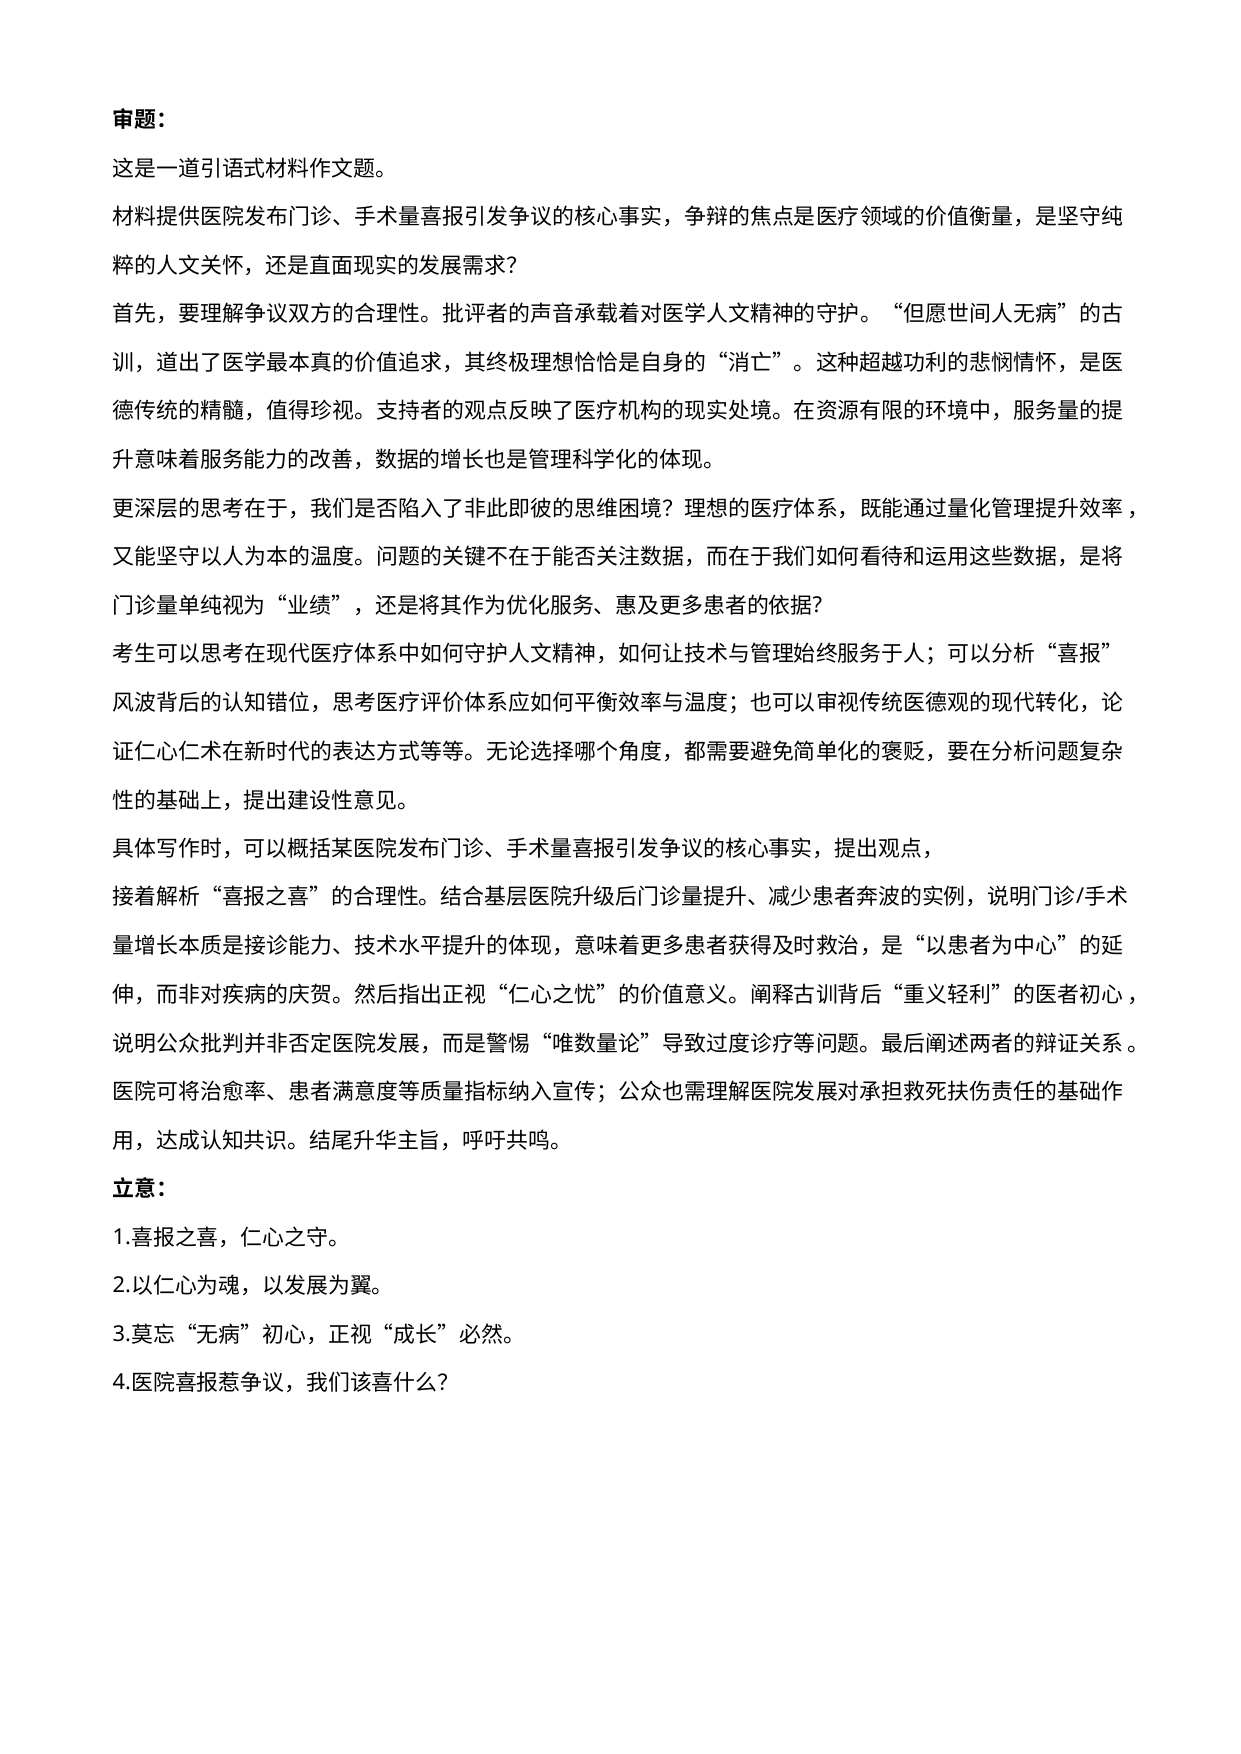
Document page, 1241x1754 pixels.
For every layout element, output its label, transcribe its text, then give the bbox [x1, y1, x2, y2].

text 更深层的思考在于，我们是否陷入了非此即彼的思维困境？理想的医疗体系，既能通过量化管理提升效率，又能坚守以人为本的温度。问题的关键不在于能否关注数据，而在于我们如何看待和运用这些数据，是将门诊量单纯视为“业绩”，还是将其作为优化服务、惠及更多患者的依据? [112, 490, 1128, 620]
text 4.医院喜报惹争议，我们该喜什么？ [112, 1365, 1128, 1397]
text 材料提供医院发布门诊、手术量喜报引发争议的核心事实，争辩的焦点是医疗领域的价值衡量，是坚守纯粹的人文关怀，还是直面现实的发展需求？ [112, 198, 1128, 280]
text 具体写作时，可以概括某医院发布门诊、手术量喜报引发争议的核心事实，提出观点， [112, 831, 1128, 863]
text 这是一道引语式材料作文题。 [112, 150, 1128, 183]
text 2.以仁心为魂，以发展为翼。 [112, 1268, 1128, 1301]
text 3.莫忘“无病”初心，正视“成长”必然。 [112, 1316, 1128, 1349]
text 首先，要理解争议双方的合理性。批评者的声音承载着对医学人文精神的守护。“但愿世间人无病”的古训，道出了医学最本真的价值追求，其终极理想恰恰是自身的“消亡”。这种超越功利的悲悯情怀，是医德传统的精髓，值得珍视。支持者的观点反映了医疗机构的现实处境。在资源有限的环境中，服务量的提升意味着服务能力的改善，数据的增长也是管理科学化的体现。 [112, 296, 1128, 474]
text 审题： [112, 102, 1128, 134]
text 考生可以思考在现代医疗体系中如何守护人文精神，如何让技术与管理始终服务于人；可以分析“喜报”风波背后的认知错位，思考医疗评价体系应如何平衡效率与温度；也可以审视传统医德观的现代转化，论证仁心仁术在新时代的表达方式等等。无论选择哪个角度，都需要避免简单化的褒贬，要在分析问题复杂性的基础上，提出建设性意见。 [112, 636, 1128, 815]
text 接着解析“喜报之喜”的合理性。结合基层医院升级后门诊量提升、减少患者奔波的实例，说明门诊/手术量增长本质是接诊能力、技术水平提升的体现，意味着更多患者获得及时救治，是“以患者为中心”的延伸，而非对疾病的庆贺。然后指出正视“仁心之忧”的价值意义。阐释古训背后“重义轻利”的医者初心，说明公众批判并非否定医院发展，而是警惕“唯数量论”导致过度诊疗等问题。最后阐述两者的辩证关系。医院可将治愈率、患者满意度等质量指标纳入宣传；公众也需理解医院发展对承担救死扶伤责任的基础作用，达成认知共识。结尾升华主旨，呼吁共鸣。 [112, 879, 1128, 1155]
text 立意： 1.喜报之喜，仁心之守。 [112, 1171, 1128, 1252]
